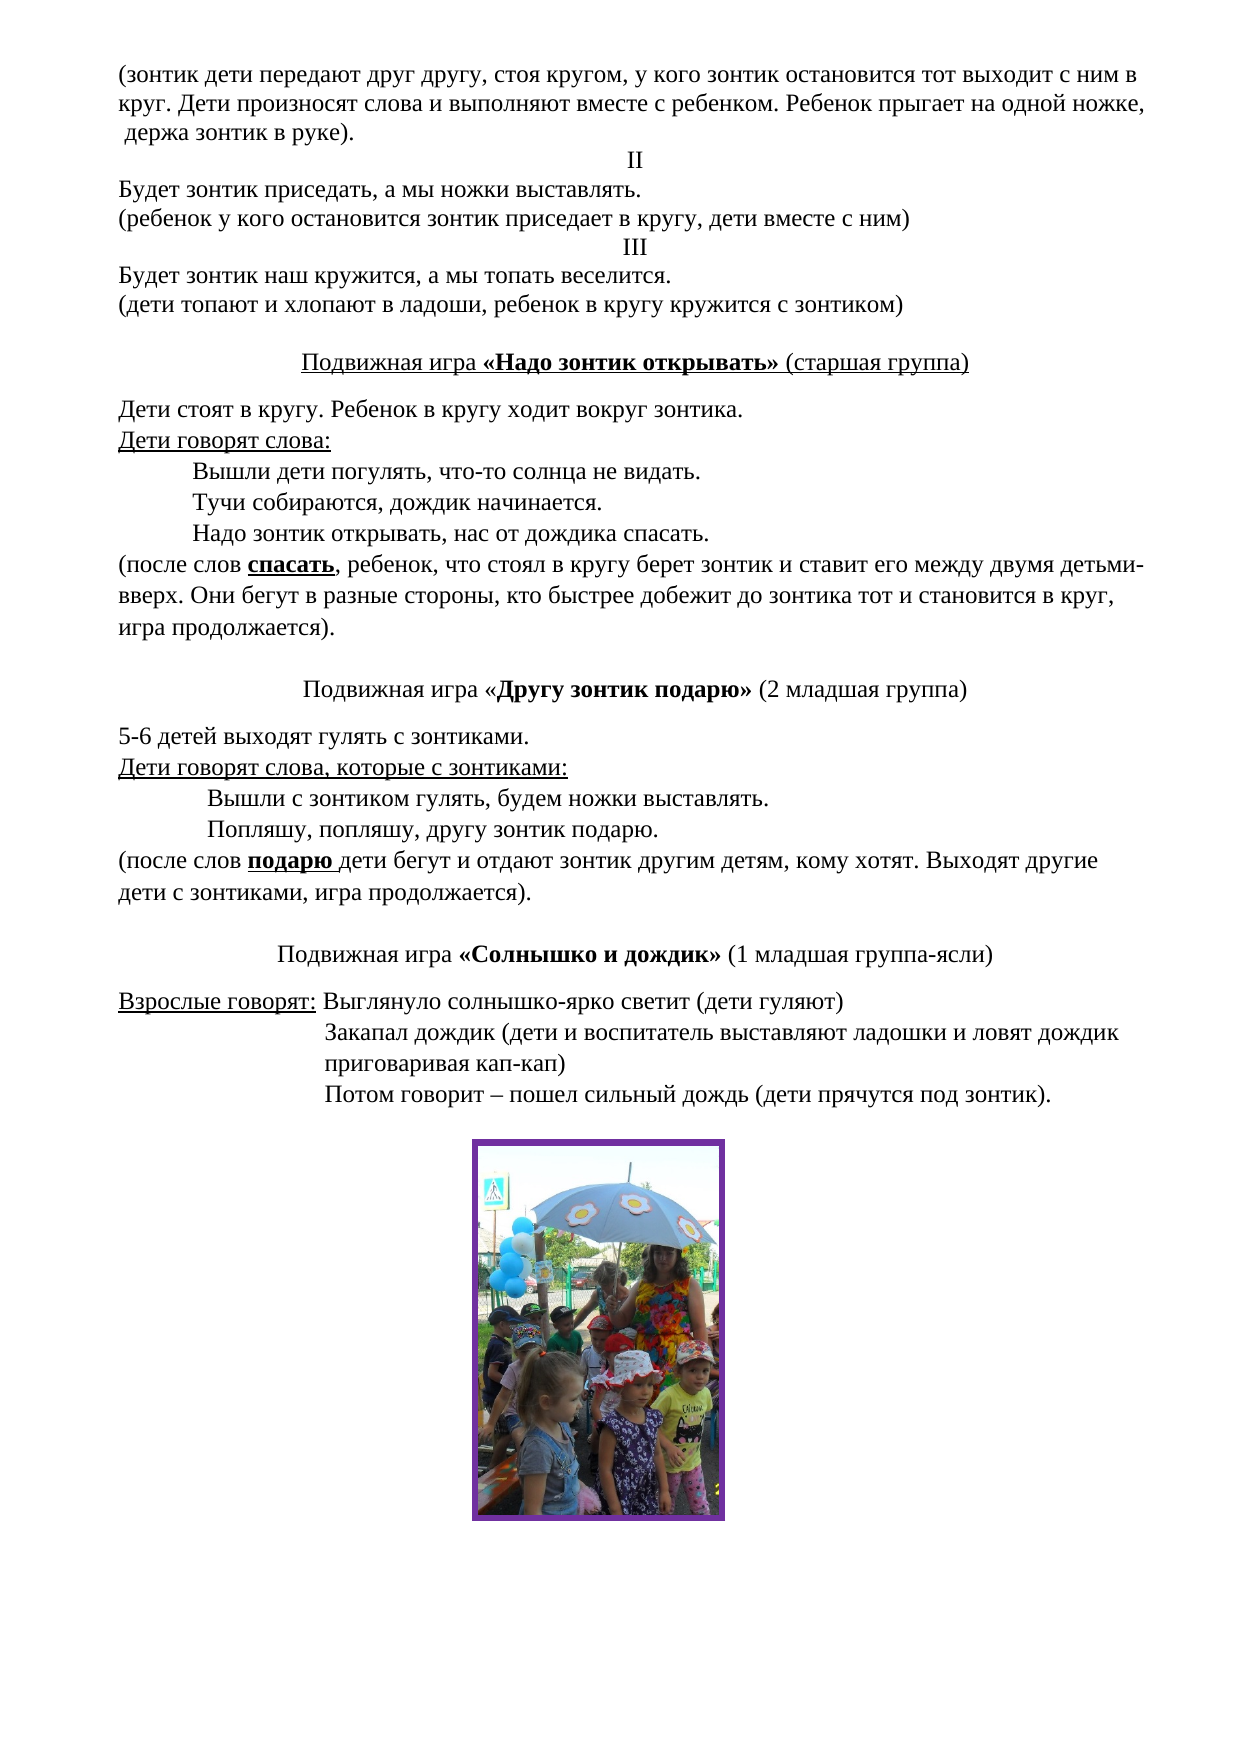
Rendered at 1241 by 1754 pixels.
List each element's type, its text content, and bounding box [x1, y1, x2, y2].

text держа зонтик в руке). [118, 117, 1152, 145]
text Будет зонтик приседать, а мы ножки выставлять. [118, 174, 1152, 203]
text приговаривая кап-кап) [118, 1048, 1152, 1077]
text (ребенок у кого остановится зонтик приседает в кругу, дети вместе с ним) [118, 203, 1152, 232]
text Попляшу, попляшу, другу зонтик подарю. [118, 814, 1152, 843]
text (после слов подарю дети бегут и отдают зонтик другим детям, кому хотят. Выходят другие дети с зонтиками, игра продолжается). [118, 846, 1152, 905]
text Тучи собираются, дождик начинается. [118, 487, 1152, 516]
text Надо зонтик открывать, нас от дождика спасать. [118, 518, 1152, 547]
text Дети говорят слова: [118, 425, 1152, 454]
text Дети стоят в кругу. Ребенок в кругу ходит вокруг зонтика. [118, 394, 1152, 423]
text Будет зонтик наш кружится, а мы топать веселится. [118, 260, 1152, 289]
text Подвижная игра «Другу зонтик подарю» (2 младшая группа) [118, 674, 1152, 702]
text Вышли дети погулять, что-то солнца не видать. [118, 456, 1152, 485]
text Закапал дождик (дети и воспитатель выставляют ладошки и ловят дождик [118, 1017, 1152, 1046]
text Вышли с зонтиком гулять, будем ножки выставлять. [118, 783, 1152, 812]
text (после слов спасать, ребенок, что стоял в кругу берет зонтик и ставит его между двумя детьми- вверх. Они бегут в разные стороны, кто быстрее добежит до зонтика тот и становится в круг, игра продолжается). [118, 549, 1152, 640]
picture [478, 1146, 719, 1515]
text II [118, 145, 1152, 174]
text III [118, 232, 1152, 260]
text 5-6 детей выходят гулять с зонтиками. [118, 721, 1152, 750]
text Взрослые говорят: Выглянуло солнышко-ярко светит (дети гуляют) [118, 986, 1152, 1015]
text Подвижная игра «Солнышко и дождик» (1 младшая группа-ясли) [118, 939, 1152, 967]
text (зонтик дети передают друг другу, стоя кругом, у кого зонтик остановится тот выходит с ним в круг. Дети произносят слова и выполняют вместе с ребенком. Ребенок прыгает на одной ножке, [118, 59, 1152, 117]
text Потом говорит – пошел сильный дождь (дети прячутся под зонтик). [118, 1079, 1152, 1108]
text Дети говорят слова, которые с зонтиками: [118, 752, 1152, 781]
text Подвижная игра «Надо зонтик открывать» (старшая группа) [118, 347, 1152, 375]
text (дети топают и хлопают в ладоши, ребенок в кругу кружится с зонтиком) [118, 289, 1152, 318]
